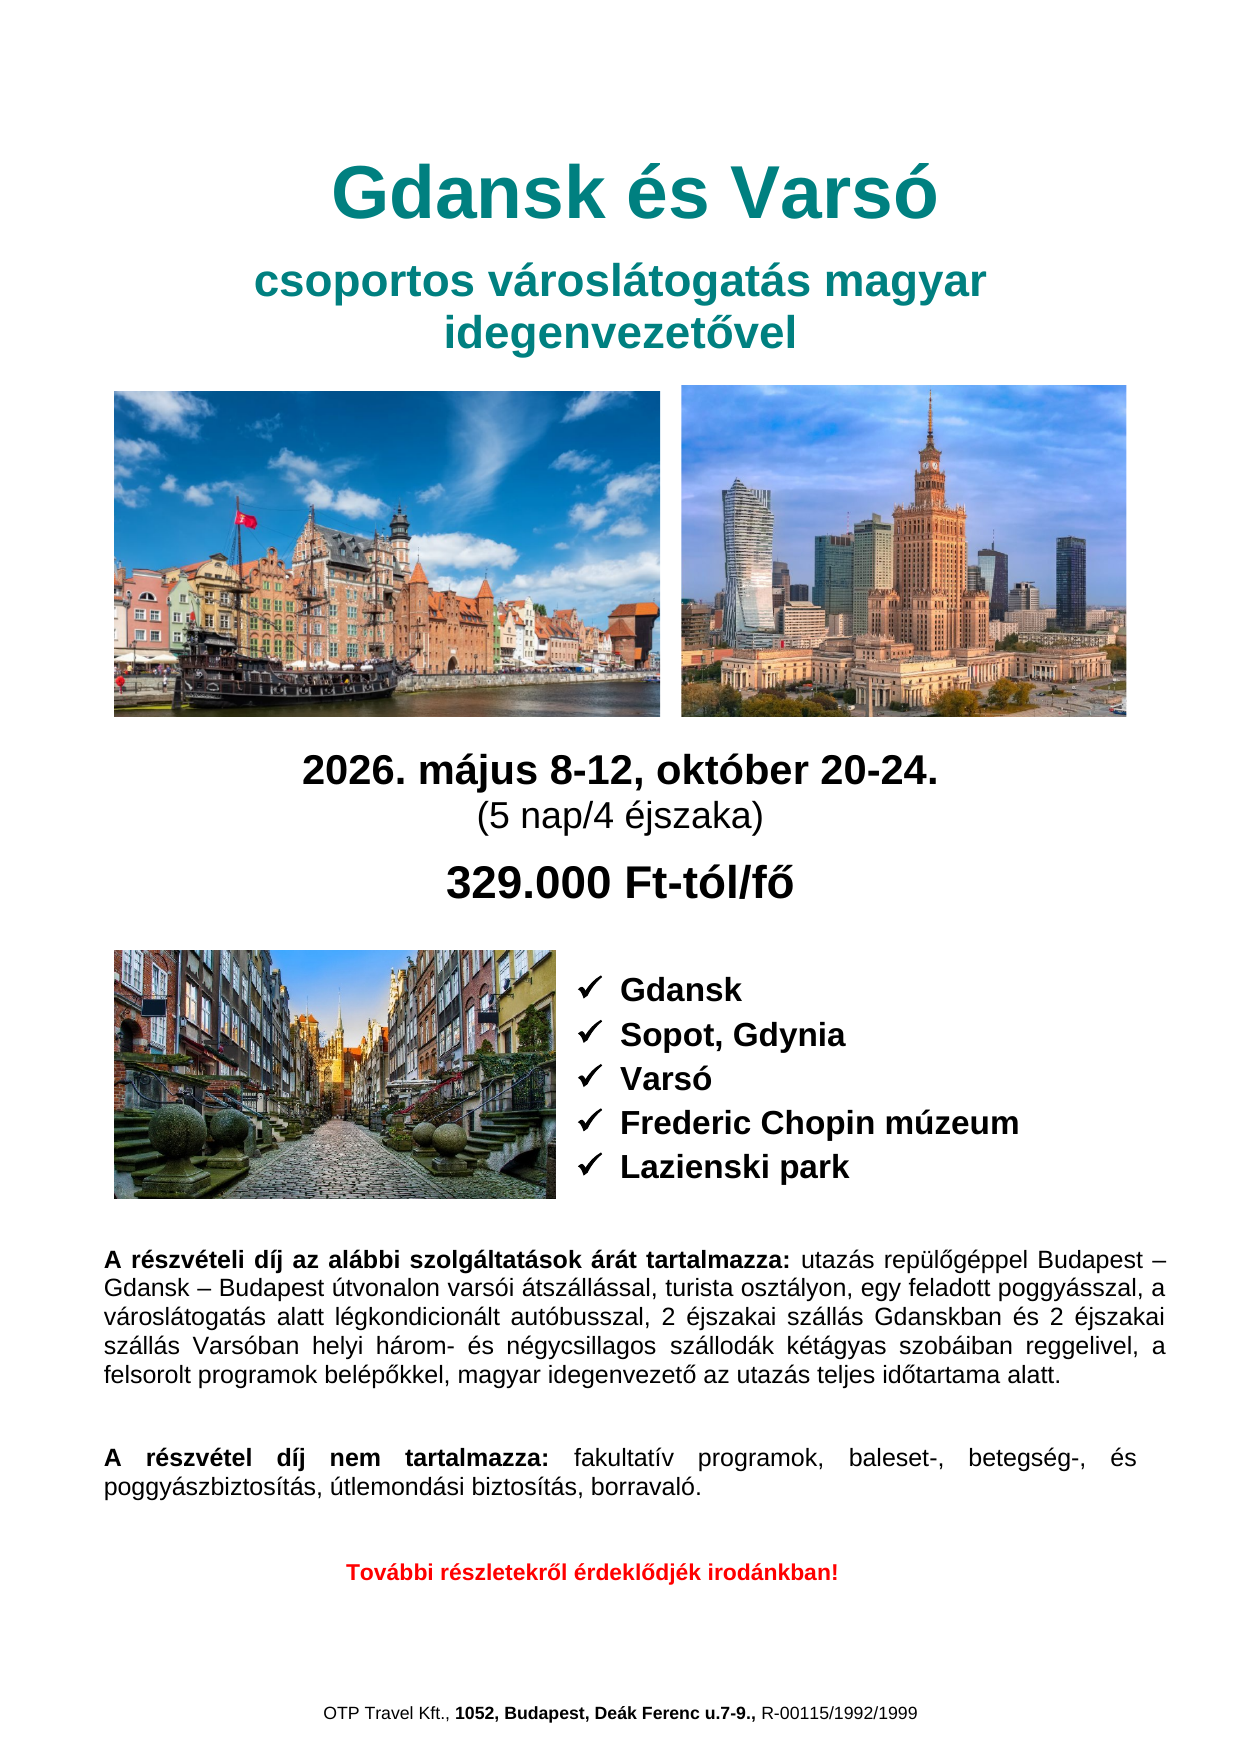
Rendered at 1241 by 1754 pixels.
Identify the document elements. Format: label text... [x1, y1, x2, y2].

text (5 nap/4 éjszaka) [103, 793, 1137, 836]
list Gdansk [556, 971, 1081, 1009]
text További részletekről érdeklődjék irodánkban! [103, 1558, 1081, 1585]
list Sopot, Gdynia [556, 1015, 1081, 1053]
text csoportos városlátogatás magyar idegenvezetővel [103, 253, 1137, 358]
list Lazienski park [556, 1148, 1081, 1186]
picture [114, 950, 556, 1199]
picture [114, 391, 661, 717]
text 2026. május 8-12, október 20-24. [103, 745, 1137, 793]
text A részvételi díj az alábbi szolgáltatások árát tartalmazza: utazás repülőgéppel Budapest – Gdansk – Budapest útvonalon varsói átszállással, turista osztályon, egy feladott poggyásszal, a városlátogatás alatt légkondicionált autóbusszal, 2 éjszakai szállás Gdanskban és 2 éjszakai szállás Varsóban helyi három- és négycsillagos szállodák kétágyas szobáiban reggelivel, a felsorolt programok belépőkkel, magyar idegenvezető az utazás teljes időtartama alatt. [103, 1244, 1167, 1388]
list Frederic Chopin múzeum [556, 1103, 1167, 1142]
picture [681, 382, 1127, 717]
list Varsó [556, 1059, 1081, 1098]
text A részvétel díj nem tartalmazza: fakultatív programok, baleset-, betegség-, és poggyászbiztosítás, útlemondási biztosítás, borravaló. [103, 1443, 1137, 1501]
text 329.000 Ft-tól/fő [103, 856, 1137, 908]
text Gdansk és Varsó [103, 148, 1167, 234]
